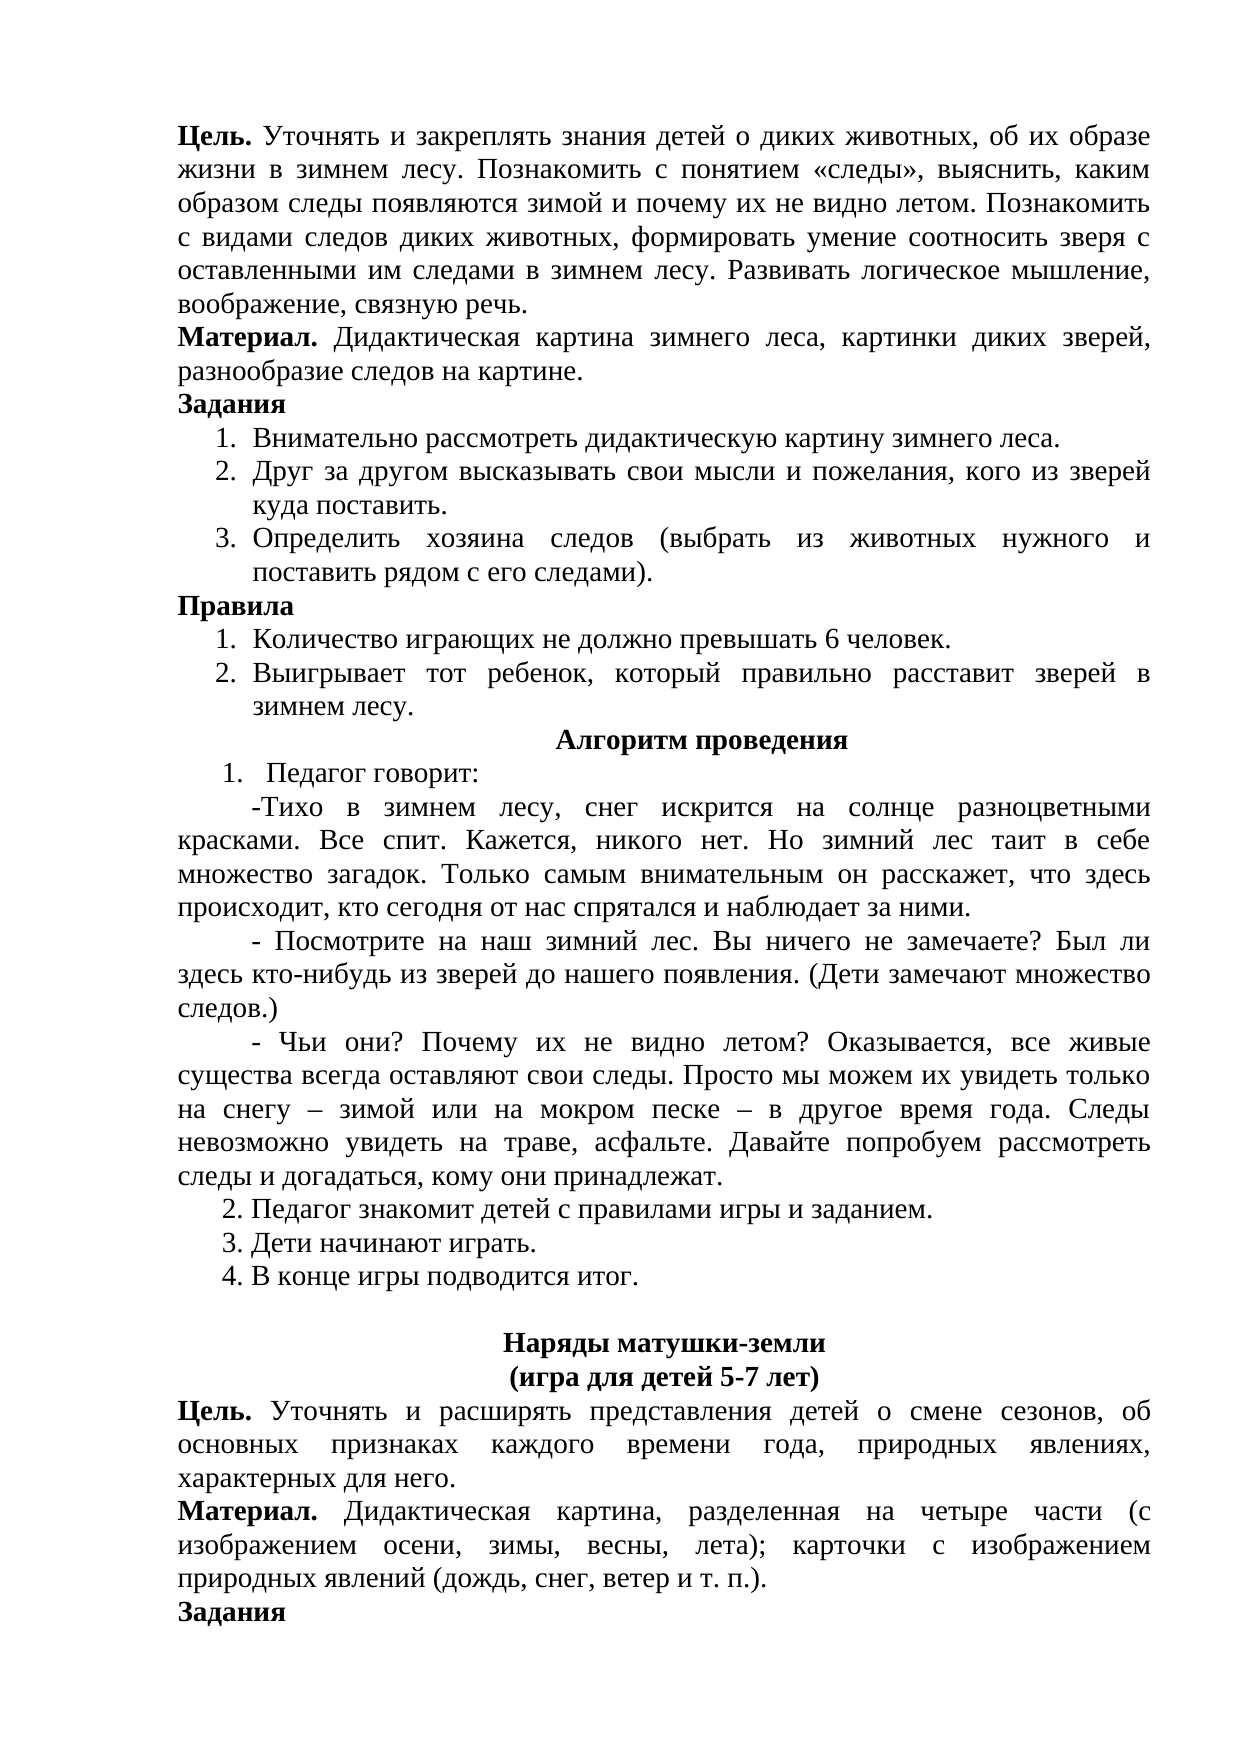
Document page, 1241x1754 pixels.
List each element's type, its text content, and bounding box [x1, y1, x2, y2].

list Алгоритм проведения [252, 722, 1152, 755]
list 3. Дети начинают играть. [177, 1225, 1152, 1258]
text Наряды матушки-земли [177, 1326, 1152, 1359]
text Цель. Уточнять и расширять представления детей о смене сезонов, об основных признаках каждого времени года, природных явлениях, характерных для него. [177, 1393, 1152, 1493]
text Правила [177, 588, 1152, 621]
text Задания [177, 1594, 1152, 1627]
list Выигрывает тот ребенок, который правильно расставит зверей в зимнем лесу. [215, 655, 1152, 722]
list Определить хозяина следов (выбрать из животных нужного и поставить рядом с его следами). [215, 521, 1152, 588]
text Цель. Уточнять и закреплять знания детей о диких животных, об их образе жизни в зимнем лесу. Познакомить с понятием «следы», выяснить, каким образом следы появляются зимой и почему их не видно летом. Познакомить с видами следов диких животных, формировать умение соотносить зверя с оставленными им следами в зимнем лесу. Развивать логическое мышление, воображение, связную речь. [177, 118, 1152, 319]
list 4. В конце игры подводится итог. [177, 1258, 1152, 1292]
text Материал. Дидактическая картина зимнего леса, картинки диких зверей, разнообразие следов на картине. [177, 319, 1152, 386]
list -Тихо в зимнем лесу, снег искрится на солнце разноцветными красками. Все спит. Кажется, никого нет. Но зимний лес таит в себе множество загадок. Только самым внимательным он расскажет, что здесь происходит, кто сегодня от нас спрятался и наблюдает за ними. [177, 789, 1152, 923]
list Педагог говорит: [222, 755, 1152, 789]
text Задания [177, 386, 1152, 420]
list - Чьи они? Почему их не видно летом? Оказывается, все живые существа всегда оставляют свои следы. Просто мы можем их увидеть только на снегу – зимой или на мокром песке – в другое время года. Следы невозможно увидеть на траве, асфальте. Давайте попробуем рассмотреть следы и догадаться, кому они принадлежат. [177, 1024, 1152, 1191]
list Внимательно рассмотреть дидактическую картину зимнего леса. [215, 420, 1152, 453]
list - Посмотрите на наш зимний лес. Вы ничего не замечаете? Был ли здесь кто-нибудь из зверей до нашего появления. (Дети замечают множество следов.) [177, 923, 1152, 1024]
list Друг за другом высказывать свои мысли и пожелания, кого из зверей куда поставить. [215, 453, 1152, 521]
text (игра для детей 5-7 лет) [177, 1359, 1152, 1393]
list Количество играющих не должно превышать 6 человек. [215, 621, 1152, 655]
list 2. Педагог знакомит детей с правилами игры и заданием. [177, 1191, 1152, 1225]
text Материал. Дидактическая картина, разделенная на четыре части (с изображением осени, зимы, весны, лета); карточки с изображением природных явлений (дождь, снег, ветер и т. п.). [177, 1493, 1152, 1594]
